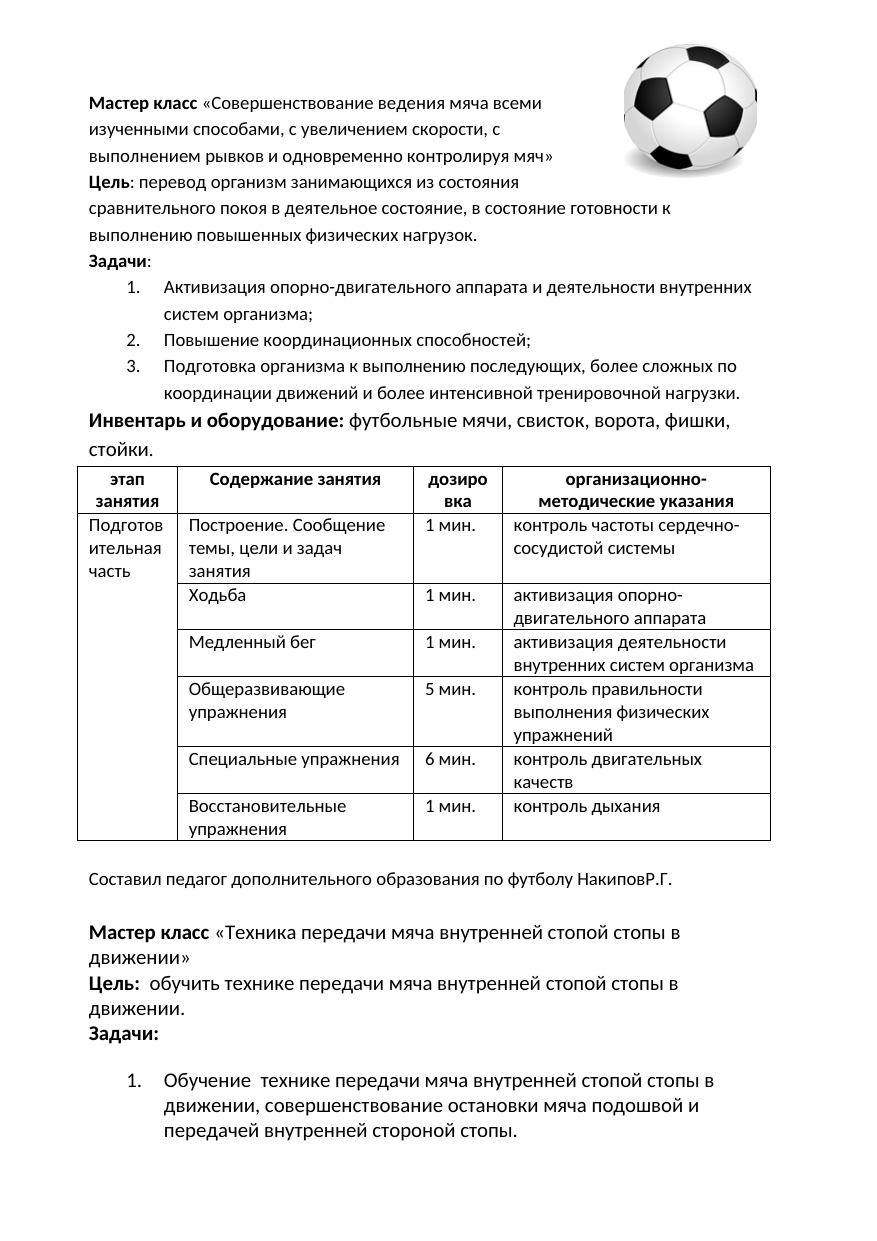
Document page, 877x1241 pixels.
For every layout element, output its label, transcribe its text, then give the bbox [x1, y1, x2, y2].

table_cell Специальные упражнения [178, 747, 413, 793]
table_cell контроль правильности выполнения физических упражнений [503, 677, 770, 746]
list Повышение координационных способностей; [126, 328, 759, 351]
table_cell 5 мин. [414, 677, 502, 746]
table_cell Построение. Сообщение темы, цели и задач занятия [178, 514, 413, 582]
table_cell Подготовительная часть [78, 514, 177, 840]
table_cell Ходьба [178, 584, 413, 629]
text Мастер класс «Совершенствование ведения мяча всеми изученными способами, с увеличением скорости, с выполнением рывков и одновременно контролируя мяч» [89, 91, 622, 167]
table_header организационно-методические указания [503, 467, 770, 513]
text Мастер класс «Техника передачи мяча внутренней стопой стопы в движении» [89, 919, 759, 970]
table_cell 1 мин. [414, 630, 502, 676]
table_cell Восстановительные упражнения [178, 794, 413, 840]
list Обучение технике передачи мяча внутренней стопой стопы в движении, совершенствование остановки мяча подошвой и передачей внутренней стороной стопы. [126, 1067, 759, 1143]
text Задачи: [89, 249, 759, 272]
table_cell активизация деятельности внутренних систем организма [503, 630, 770, 676]
list Активизация опорно-двигательного аппарата и деятельности внутренних систем организма; [126, 276, 759, 325]
text Цель: обучить технике передачи мяча внутренней стопой стопы в движении. [89, 970, 759, 1021]
table_cell 1 мин. [414, 514, 502, 582]
text Инвентарь и оборудование: футбольные мячи, свисток, ворота, фишки, стойки. [89, 407, 759, 462]
list Подготовка организма к выполнению последующих, более сложных по координации движений и более интенсивной тренировочной нагрузки. [126, 355, 759, 404]
table_cell контроль дыхания [503, 794, 770, 840]
text Цель: перевод организм занимающихся из состояния сравнительного покоя в деятельное состояние, в состояние готовности к выполнению повышенных физических нагрузок. [89, 170, 759, 246]
table_header Содержание занятия [178, 467, 413, 513]
table_cell 1 мин. [414, 584, 502, 629]
table_header дозировка [414, 467, 502, 513]
table_cell Общеразвивающие упражнения [178, 677, 413, 746]
text Составил педагог дополнительного образования по футболу НакиповР.Г. [89, 867, 759, 890]
table_cell активизация опорно-двигательного аппарата [503, 584, 770, 629]
table_cell контроль частоты сердечно-сосудистой системы [503, 514, 770, 582]
picture [622, 44, 757, 176]
table_cell 1 мин. [414, 794, 502, 840]
table_cell Медленный бег [178, 630, 413, 676]
table_cell 6 мин. [414, 747, 502, 793]
table_header этап занятия [78, 467, 177, 513]
text Задачи: [89, 1021, 759, 1046]
table_cell контроль двигательных качеств [503, 747, 770, 793]
